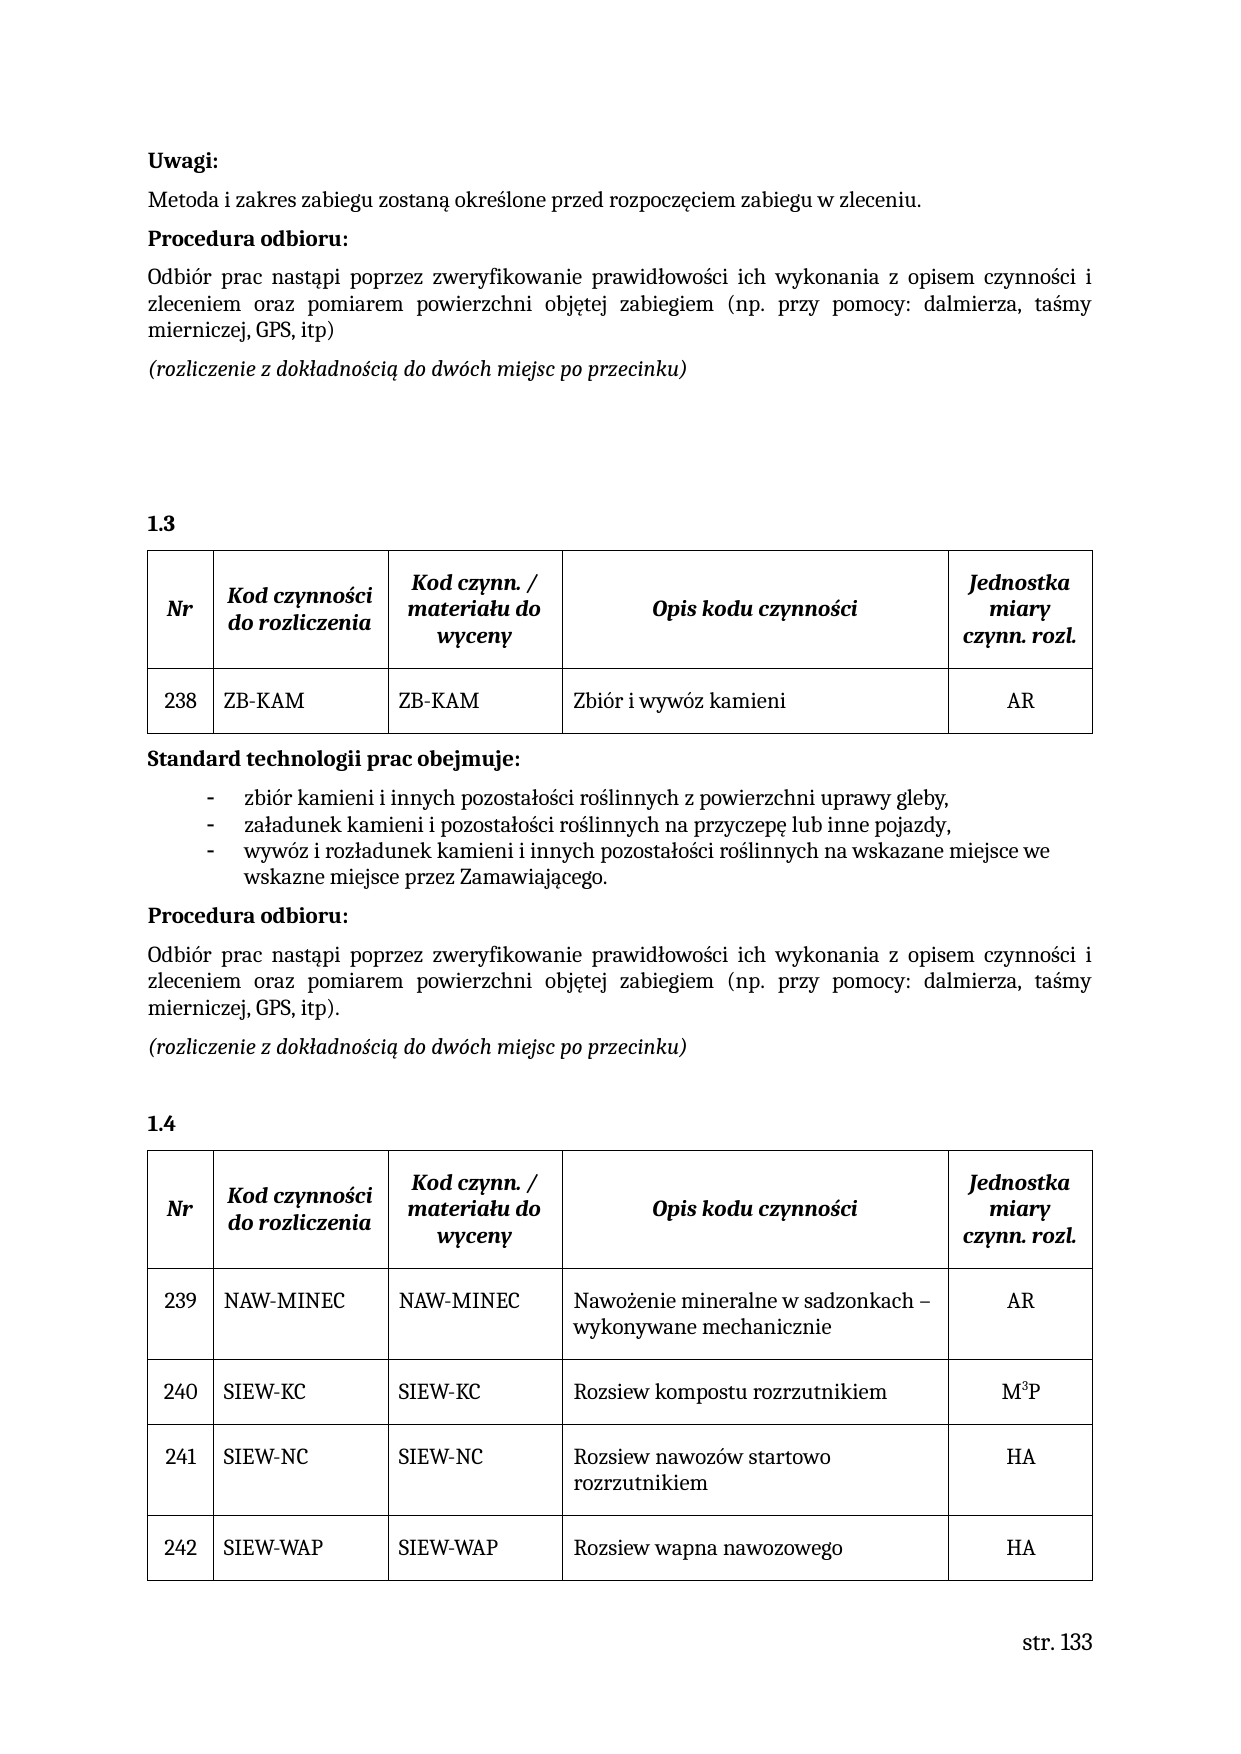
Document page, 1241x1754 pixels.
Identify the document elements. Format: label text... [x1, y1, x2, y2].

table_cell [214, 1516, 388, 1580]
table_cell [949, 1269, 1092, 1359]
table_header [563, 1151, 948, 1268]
list zbiór kamieni i innych pozostałości roślinnych z powierzchni uprawy gleby, [207, 785, 1093, 811]
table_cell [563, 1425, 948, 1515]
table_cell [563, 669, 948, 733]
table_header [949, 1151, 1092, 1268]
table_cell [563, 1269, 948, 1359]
text Odbiór prac nastąpi poprzez zweryfikowanie prawidłowości ich wykonania z opisem czynności i zleceniem oraz pomiarem powierzchni objętej zabiegiem (np. przy pomocy: dalmierza, taśmy mierniczej, GPS, itp) [148, 264, 1093, 343]
text Uwagi: [148, 148, 1093, 174]
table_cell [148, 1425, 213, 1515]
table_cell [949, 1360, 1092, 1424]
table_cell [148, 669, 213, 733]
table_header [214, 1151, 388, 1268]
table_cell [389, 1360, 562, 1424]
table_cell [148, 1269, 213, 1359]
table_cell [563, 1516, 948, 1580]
text (rozliczenie z dokładnością do dwóch miejsc po przecinku) [148, 1033, 1093, 1060]
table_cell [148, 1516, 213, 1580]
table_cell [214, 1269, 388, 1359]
list załadunek kamieni i pozostałości roślinnych na przyczepę lub inne pojazdy, [207, 811, 1093, 838]
text (rozliczenie z dokładnością do dwóch miejsc po przecinku) [148, 356, 1093, 382]
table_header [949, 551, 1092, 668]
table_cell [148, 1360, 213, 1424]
text Odbiór prac nastąpi poprzez zweryfikowanie prawidłowości ich wykonania z opisem czynności i zleceniem oraz pomiarem powierzchni objętej zabiegiem (np. przy pomocy: dalmierza, taśmy mierniczej, GPS, itp). [148, 942, 1093, 1021]
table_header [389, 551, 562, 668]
text Metoda i zakres zabiegu zostaną określone przed rozpoczęciem zabiegu w zleceniu. [148, 186, 1093, 213]
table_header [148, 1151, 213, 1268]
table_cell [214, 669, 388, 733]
text 1.4 [148, 1111, 1093, 1137]
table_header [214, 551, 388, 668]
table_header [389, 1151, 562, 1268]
text Standard technologii prac obejmuje: [148, 746, 1093, 773]
text 1.3 [148, 511, 1093, 537]
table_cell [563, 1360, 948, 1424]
list wywóz i rozładunek kamieni i innych pozostałości roślinnych na wskazane miejsce we wskazne miejsce przez Zamawiającego. [207, 838, 1093, 891]
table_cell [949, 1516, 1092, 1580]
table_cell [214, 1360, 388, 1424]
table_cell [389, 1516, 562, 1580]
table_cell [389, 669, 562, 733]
text Procedura odbioru: [148, 903, 1093, 929]
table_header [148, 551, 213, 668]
text Procedura odbioru: [148, 225, 1093, 252]
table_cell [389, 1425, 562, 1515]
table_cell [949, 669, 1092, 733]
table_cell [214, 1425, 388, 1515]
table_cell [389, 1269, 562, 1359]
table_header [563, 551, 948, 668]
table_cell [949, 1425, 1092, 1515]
